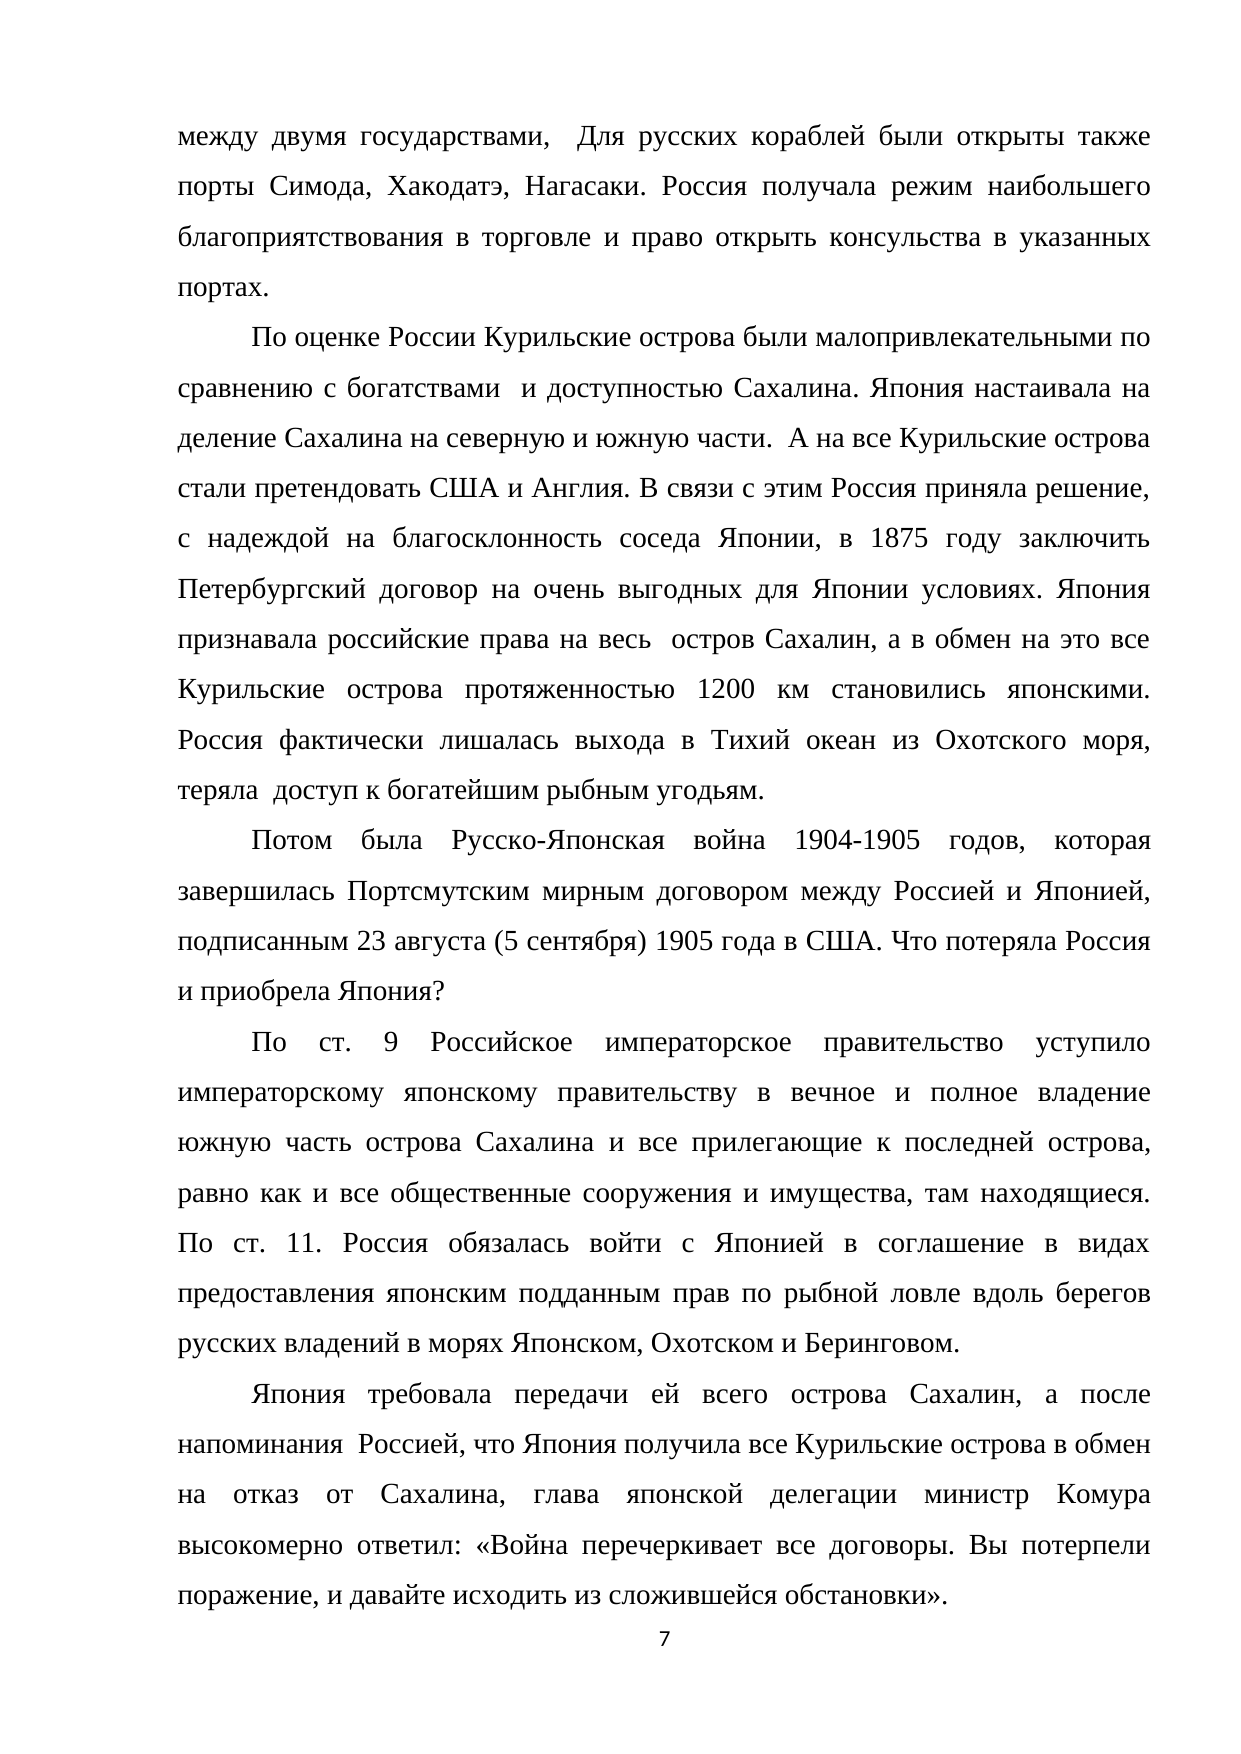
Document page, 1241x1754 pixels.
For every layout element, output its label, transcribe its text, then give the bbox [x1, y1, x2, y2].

text Потом была Русско-Японская война 1904-1905 годов, которая завершилась Портсмутским мирным договором между Россией и Японией, подписанным 23 августа (5 сентября) 1905 года в США. Что потеряла Россия и приобрела Япония? [177, 822, 1152, 1007]
text По оценке России Курильские острова были малопривлекательными по сравнению с богатствами и доступностью Сахалина. Япония настаивала на деление Сахалина на северную и южную части. А на все Курильские острова стали претендовать США и Англия. В связи с этим Россия приняла решение, с надеждой на благосклонность соседа Японии, в 1875 году заключить Петербургский договор на очень выгодных для Японии условиях. Япония признавала российские права на весь остров Сахалин, а в обмен на это все Курильские острова протяженностью 1200 км становились японскими. Россия фактически лишалась выхода в Тихий океан из Охотского моря, теряла доступ к богатейшим рыбным угодьям. [177, 319, 1152, 806]
text По ст. 9 Российское императорское правительство уступило императорскому японскому правительству в вечное и полное владение южную часть острова Сахалина и все прилегающие к последней острова, равно как и все общественные сооружения и имущества, там находящиеся. По ст. 11. Россия обязалась войти с Японией в соглашение в видах предоставления японским подданным прав по рыбной ловле вдоль берегов русских владений в морях Японском, Охотском и Беринговом. [177, 1024, 1152, 1359]
text Япония требовала передачи ей всего острова Сахалин, а после напоминания Россией, что Япония получила все Курильские острова в обмен на отказ от Сахалина, глава японской делегации министр Комура высокомерно ответил: «Война перечеркивает все договоры. Вы потерпели поражение, и давайте исходить из сложившейся обстановки». [177, 1376, 1152, 1611]
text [177, 118, 1152, 303]
